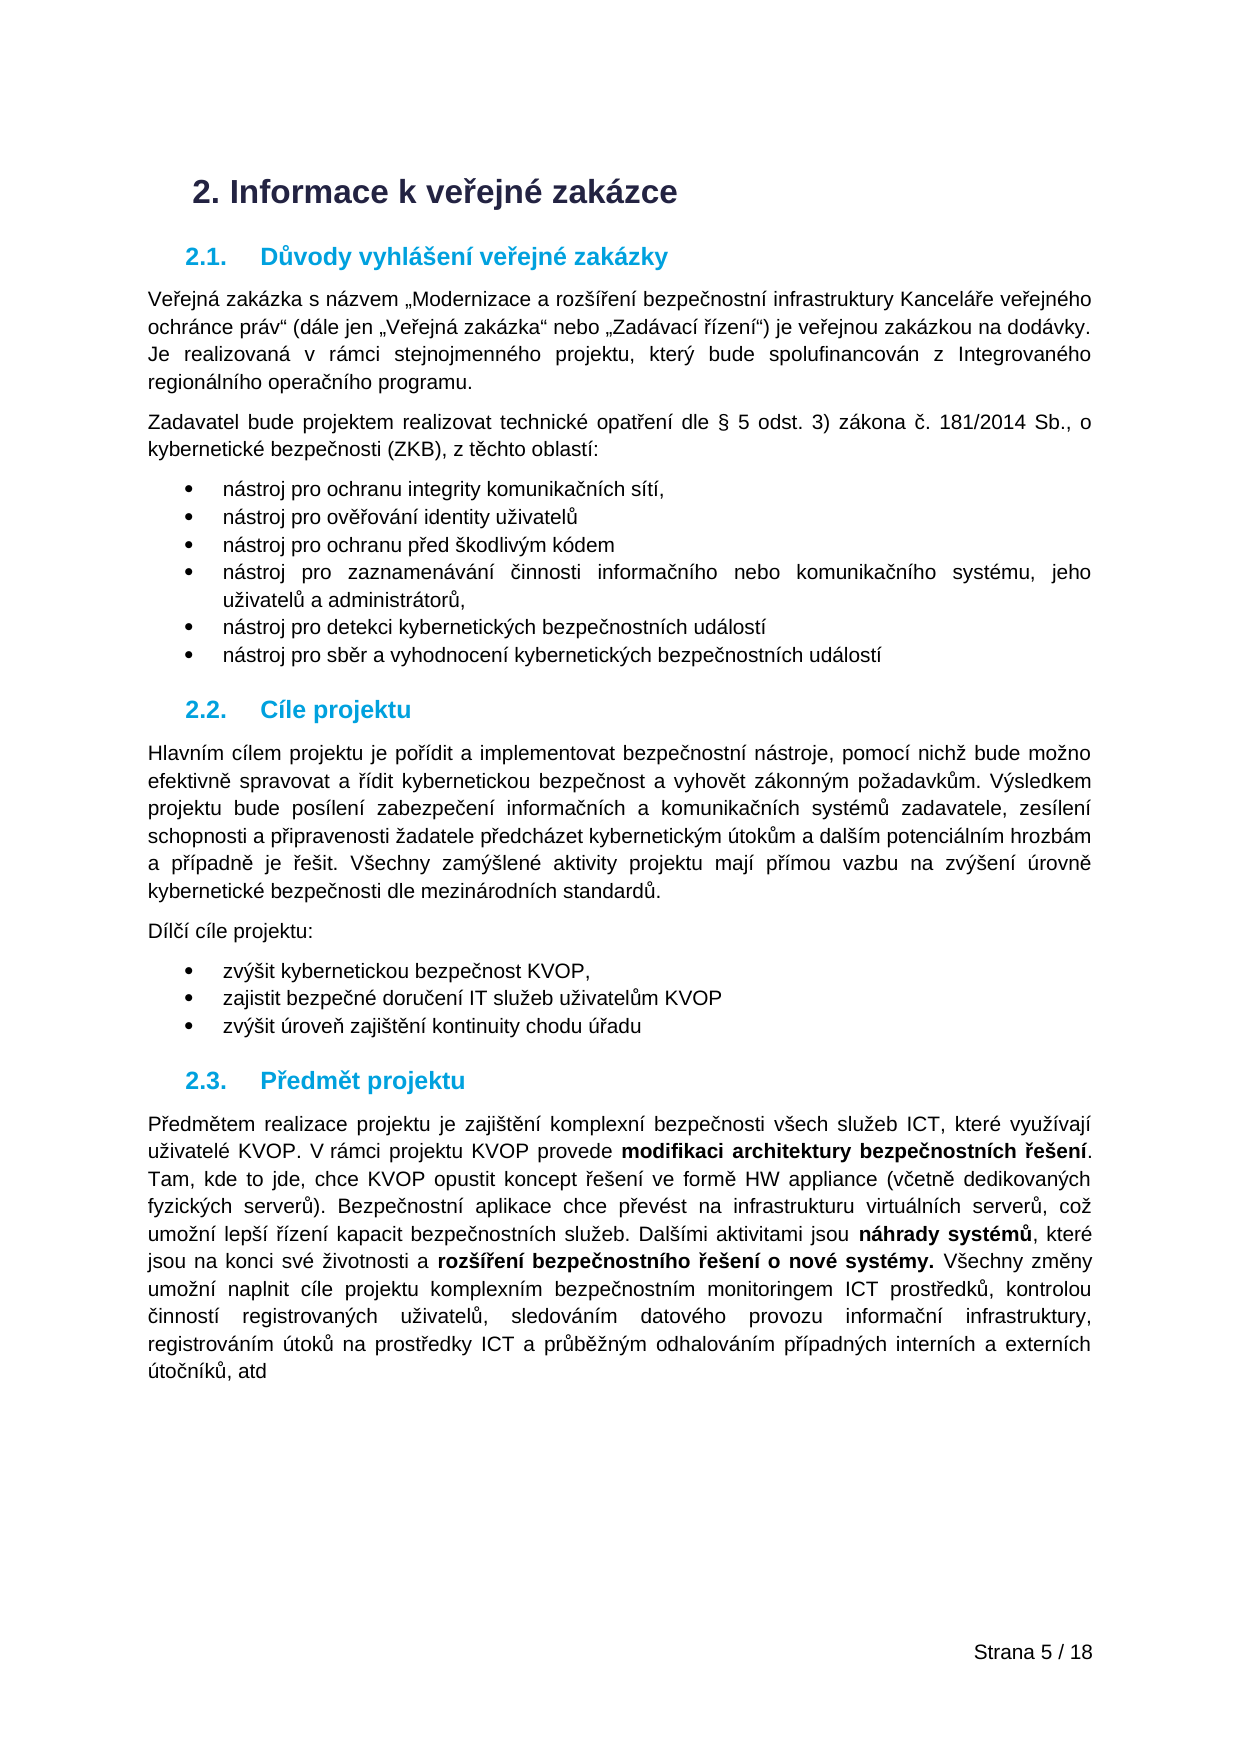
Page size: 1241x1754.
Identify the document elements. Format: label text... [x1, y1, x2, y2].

list nástroj pro sběr a vyhodnocení kybernetických bezpečnostních událostí [185, 643, 1093, 667]
list nástroj pro ochranu před škodlivým kódem [185, 532, 1093, 557]
subtitle Předmět projektu [185, 1066, 1093, 1095]
list nástroj pro detekci kybernetických bezpečnostních událostí [185, 615, 1093, 639]
list zvýšit kybernetickou bezpečnost KVOP, [185, 958, 1093, 982]
text Veřejná zakázka s názvem „Modernizace a rozšíření bezpečnostní infrastruktury Kanceláře veřejného ochránce práv“ (dále jen „Veřejná zakázka“ nebo „Zadávací řízení“) je veřejnou zakázkou na dodávky. Je realizovaná v rámci stejnojmenného projektu, který bude spolufinancován z Integrovaného regionálního operačního programu. [148, 287, 1093, 394]
text Hlavním cílem projektu je pořídit a implementovat bezpečnostní nástroje, pomocí nichž bude možno efektivně spravovat a řídit kybernetickou bezpečnost a vyhovět zákonným požadavkům. Výsledkem projektu bude posílení zabezpečení informačních a komunikačních systémů zadavatele, zesílení schopnosti a připravenosti žadatele předcházet kybernetickým útokům a dalším potenciálním hrozbám a případně je řešit. Všechny zamýšlené aktivity projektu mají přímou vazbu na zvýšení úrovně kybernetické bezpečnosti dle mezinárodních standardů. [148, 741, 1093, 902]
list nástroj pro ochranu integrity komunikačních sítí, [185, 477, 1093, 501]
text Předmětem realizace projektu je zajištění komplexní bezpečnosti všech služeb ICT, které využívají uživatelé KVOP. V rámci projektu KVOP provede modifikaci architektury bezpečnostních řešení. Tam, kde to jde, chce KVOP opustit koncept řešení ve formě HW appliance (včetně dedikovaných fyzických serverů). Bezpečnostní aplikace chce převést na infrastrukturu virtuálních serverů, což umožní lepší řízení kapacit bezpečnostních služeb. Dalšími aktivitami jsou náhrady systémů, které jsou na konci své životnosti a rozšíření bezpečnostního řešení o nové systémy. Všechny změny umožní naplnit cíle projektu komplexním bezpečnostním monitoringem ICT prostředků, kontrolou činností registrovaných uživatelů, sledováním datového provozu informační infrastruktury, registrováním útoků na prostředky ICT a průběžným odhalováním případných interních a externích útočníků, atd [148, 1112, 1093, 1383]
list nástroj pro zaznamenávání činnosti informačního nebo komunikačního systému, jeho uživatelů a administrátorů, [185, 560, 1093, 612]
subtitle Informace k veřejné zakázce [192, 173, 1093, 211]
subtitle Cíle projektu [185, 695, 1093, 724]
text Dílčí cíle projektu: [148, 918, 1093, 942]
list zajistit bezpečné doručení IT služeb uživatelům KVOP [185, 986, 1093, 1010]
subtitle Důvody vyhlášení veřejné zakázky [185, 242, 1093, 271]
list zvýšit úroveň zajištění kontinuity chodu úřadu [185, 1014, 1093, 1038]
text Zadavatel bude projektem realizovat technické opatření dle § 5 odst. 3) zákona č. 181/2014 Sb., o kybernetické bezpečnosti (ZKB), z těchto oblastí: [148, 410, 1093, 461]
list nástroj pro ověřování identity uživatelů [185, 505, 1093, 529]
